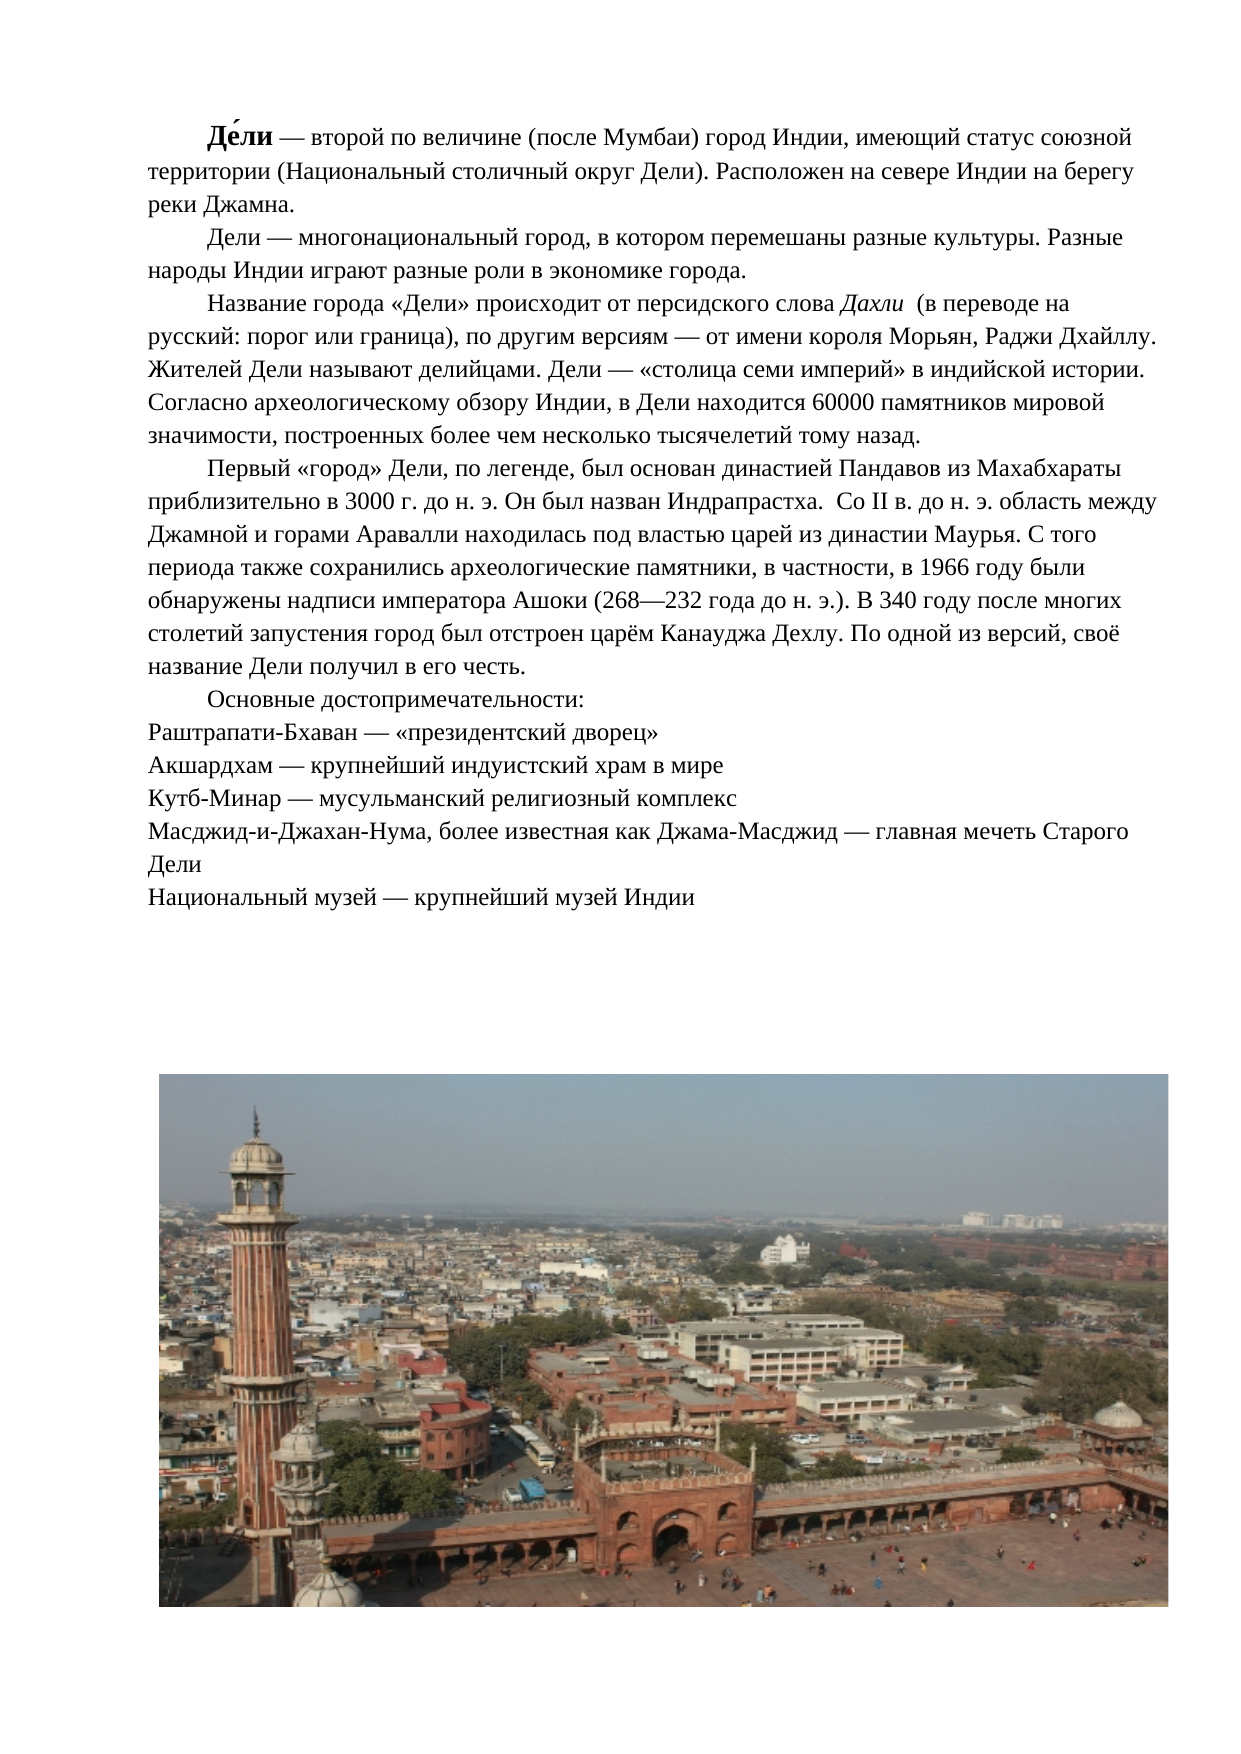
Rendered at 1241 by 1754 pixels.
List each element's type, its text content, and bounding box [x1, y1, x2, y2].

text Национальный музей — крупнейший музей Индии [148, 882, 1167, 911]
picture [159, 1074, 1169, 1607]
text Первый «город» Дели, по легенде, был основан династией Пандавов из Махабхараты приблизительно в 3000 г. до н. э. Он был назван Индрапрастха. Со II в. до н. э. область между Джамной и горами Аравалли находилась под властью царей из династии Маурья. С того периода также сохранились археологические памятники, в частности, в 1966 году были обнаружены надписи императора Ашоки (268—232 года до н. э.). В 340 году после многих столетий запустения город был отстроен царём Канауджа Дехлу. По одной из версий, своё название Дели получил в его честь. [148, 453, 1167, 680]
text Акшардхам — крупнейший индуистский храм в мире [148, 750, 1167, 779]
text Основные достопримечательности: [148, 684, 1167, 713]
text Название города «Дели» происходит от персидского слова Дахли (в переводе на русский: порог или граница), по другим версиям — от имени короля Морьян, Раджи Дхайллу. Жителей Дели называют делийцами. Дели — «столица семи империй» в индийской истории. Согласно археологическому обзору Индии, в Дели находится 60000 памятников мировой значимости, построенных более чем несколько тысячелетий тому назад. [148, 288, 1167, 449]
text Де́ли — второй по величине (после Мумбаи) город Индии, имеющий статус союзной территории (Национальный столичный округ Дели). Расположен на севере Индии на берегу реки Джамна. [148, 118, 1167, 218]
text Кутб-Минар — мусульманский религиозный комплекс [148, 783, 1167, 812]
text Масджид-и-Джахан-Нума, более известная как Джама-Масджид — главная мечеть Старого Дели [148, 816, 1167, 878]
text Дели — многонациональный город, в котором перемешаны разные культуры. Разные народы Индии играют разные роли в экономике города. [148, 222, 1167, 284]
text Раштрапати-Бхаван — «президентский дворец» [148, 717, 1167, 746]
